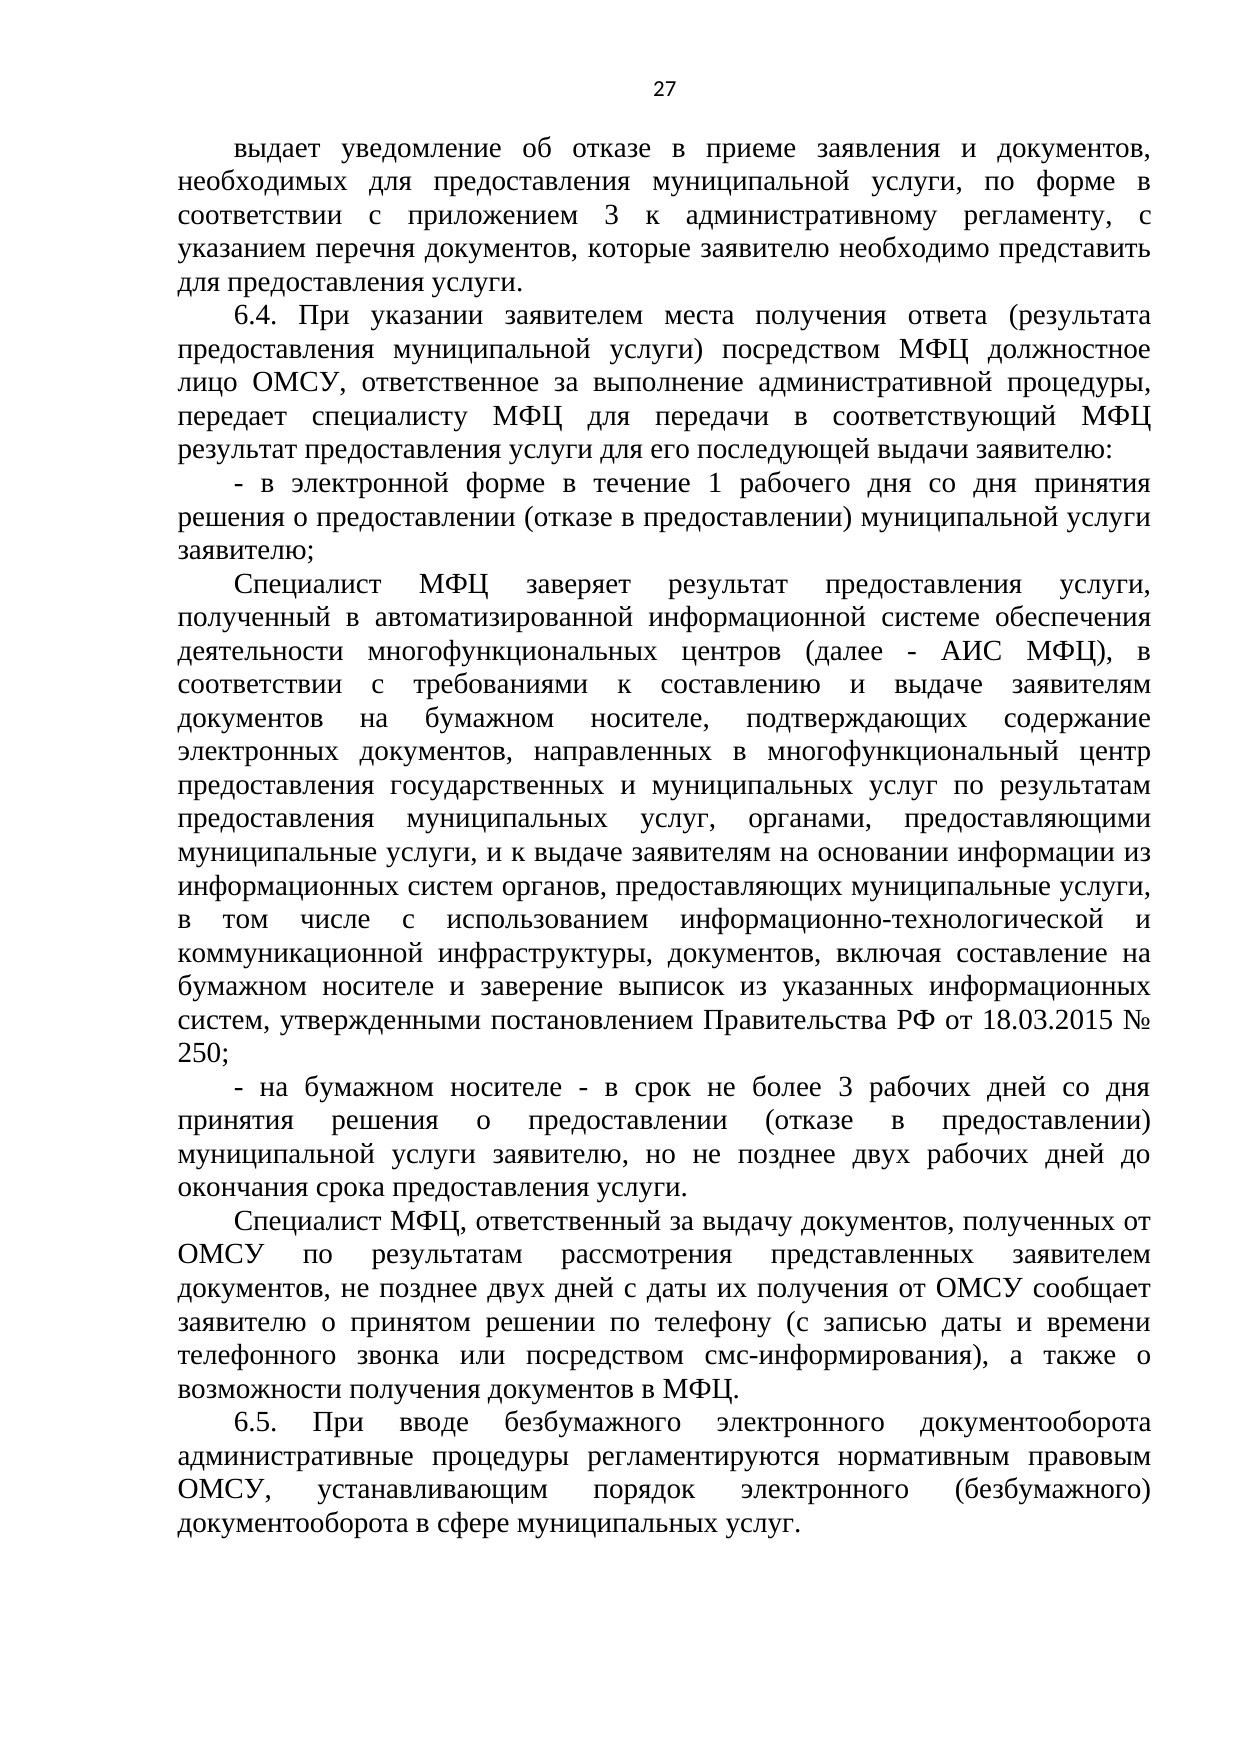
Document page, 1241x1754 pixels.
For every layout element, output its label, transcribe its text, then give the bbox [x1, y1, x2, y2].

text 6.5. При вводе безбумажного электронного документооборота административные процедуры регламентируются нормативным правовым ОМСУ, устанавливающим порядок электронного (безбумажного) документооборота в сфере муниципальных услуг. [177, 1404, 1152, 1538]
text Специалист МФЦ, ответственный за выдачу документов, полученных от ОМСУ по результатам рассмотрения представленных заявителем документов, не позднее двух дней с даты их получения от ОМСУ сообщает заявителю о принятом решении по телефону (с записью даты и времени телефонного звонка или посредством смс-информирования), а также о возможности получения документов в МФЦ. [177, 1203, 1152, 1404]
text - на бумажном носителе - в срок не более 3 рабочих дней со дня принятия решения о предоставлении (отказе в предоставлении) муниципальной услуги заявителю, но не позднее двух рабочих дней до окончания срока предоставления услуги. [177, 1069, 1152, 1203]
text Специалист МФЦ заверяет результат предоставления услуги, полученный в автоматизированной информационной системе обеспечения деятельности многофункциональных центров (далее - АИС МФЦ), в соответствии с требованиями к составлению и выдаче заявителям документов на бумажном носителе, подтверждающих содержание электронных документов, направленных в многофункциональный центр предоставления государственных и муниципальных услуг по результатам предоставления муниципальных услуг, органами, предоставляющими муниципальные услуги, и к выдаче заявителям на основании информации из информационных систем органов, предоставляющих муниципальные услуги, в том числе с использованием информационно-технологической и коммуникационной инфраструктуры, документов, включая составление на бумажном носителе и заверение выписок из указанных информационных систем, утвержденными постановлением Правительства РФ от 18.03.2015 № 250; [177, 566, 1152, 1069]
text 6.4. При указании заявителем места получения ответа (результата предоставления муниципальной услуги) посредством МФЦ должностное лицо ОМСУ, ответственное за выполнение административной процедуры, передает специалисту МФЦ для передачи в соответствующий МФЦ результат предоставления услуги для его последующей выдачи заявителю: [177, 297, 1152, 465]
text - в электронной форме в течение 1 рабочего дня со дня принятия решения о предоставлении (отказе в предоставлении) муниципальной услуги заявителю; [177, 465, 1152, 566]
text выдает уведомление об отказе в приеме заявления и документов, необходимых для предоставления муниципальной услуги, по форме в соответствии с приложением 3 к административному регламенту, с указанием перечня документов, которые заявителю необходимо представить для предоставления услуги. [177, 130, 1152, 297]
